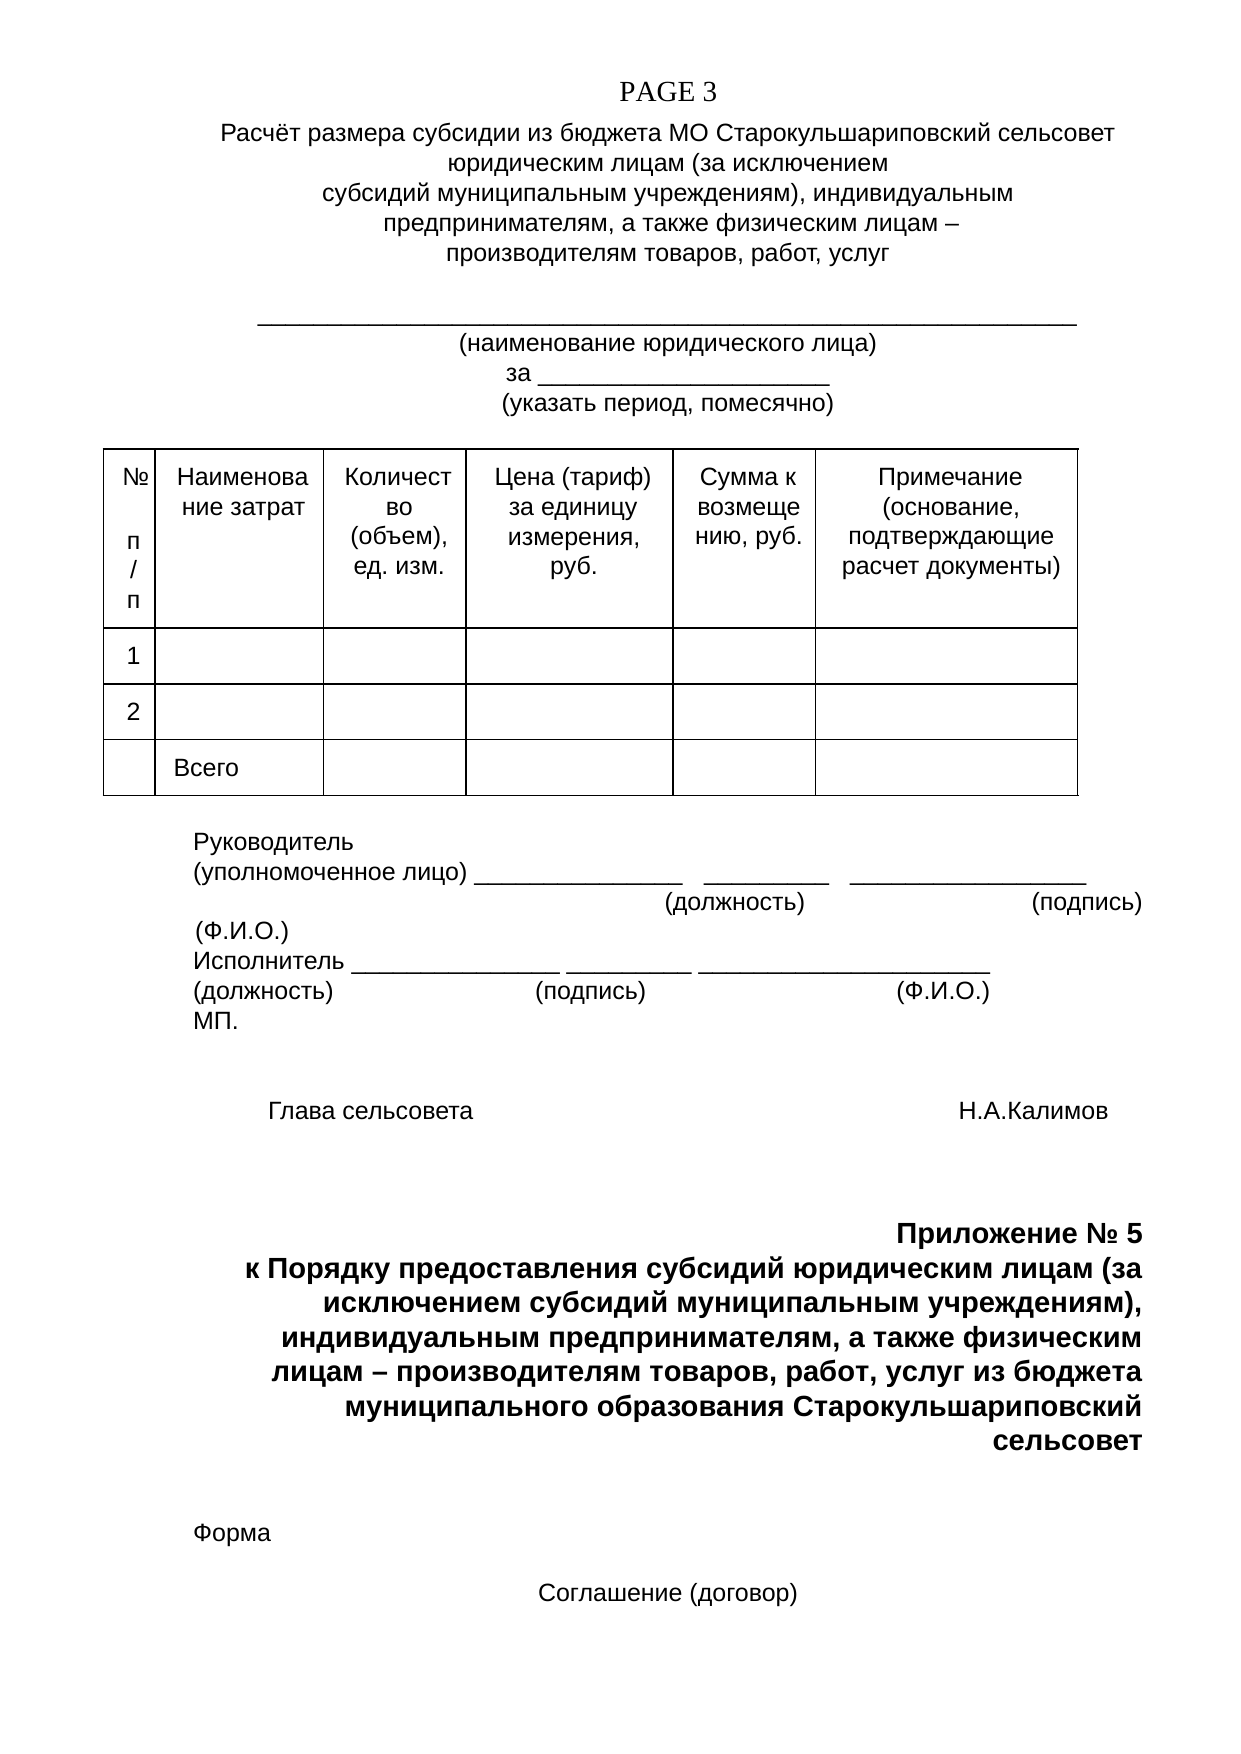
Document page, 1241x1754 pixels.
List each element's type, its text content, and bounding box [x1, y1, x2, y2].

text Форма [193, 1518, 1143, 1547]
text производителям товаров, работ, услуг [193, 238, 1143, 267]
text Расчёт размера субсидии из бюджета МО Старокульшариповский сельсовет [193, 118, 1143, 147]
table_cell [467, 740, 672, 794]
text ___________________________________________________________ [193, 298, 1143, 327]
text (наименование юридического лица) [193, 328, 1143, 357]
table_cell [324, 629, 465, 683]
text Соглашение (договор) [193, 1578, 1143, 1607]
table_header № п/п [104, 450, 154, 627]
table_header Примечание (основание, подтверждающие расчет документы) [816, 450, 1077, 627]
table_cell [816, 629, 1077, 683]
table_header Цена (тариф) за единицу измерения, руб. [467, 450, 672, 627]
text за _____________________ [193, 358, 1143, 387]
table_cell [324, 740, 465, 794]
text МП. [193, 1006, 1143, 1035]
table_cell 1 [104, 629, 154, 683]
text (должность) (подпись) (Ф.И.О.) [193, 887, 1143, 945]
table_cell [467, 685, 672, 739]
table_cell [104, 740, 154, 794]
table_header Наименование затрат [156, 450, 323, 627]
text Руководитель [193, 827, 1143, 855]
text к Порядку предоставления субсидий юридическим лицам (за исключением субсидий муниципальным учреждениям), индивидуальным предпринимателям, а также физическим лицам – производителям товаров, работ, услуг из бюджета муниципального образования Старокульшариповский сельсовет [195, 1251, 1143, 1457]
text (указать период, помесячно) [193, 388, 1143, 417]
text (должность) (подпись) (Ф.И.О.) [193, 976, 1143, 1005]
table_cell [467, 629, 672, 683]
table_cell [156, 629, 323, 683]
text Глава сельсовета Н.А.Калимов [195, 1096, 1143, 1125]
text Приложение № 5 [195, 1216, 1143, 1250]
text Исполнитель _______________ _________ _____________________ [193, 946, 1143, 975]
table_cell Всего [156, 740, 323, 794]
text юридическим лицам (за исключением [193, 148, 1143, 177]
table_cell [816, 740, 1077, 794]
table_cell [674, 740, 815, 794]
table_cell [674, 629, 815, 683]
text субсидий муниципальным учреждениям), индивидуальным [193, 178, 1143, 207]
text предпринимателям, а также физическим лицам – [193, 208, 1143, 237]
table_header Количество (объем), ед. изм. [324, 450, 465, 627]
table_cell [674, 685, 815, 739]
table_cell [156, 685, 323, 739]
text (уполномоченное лицо) _______________ _________ _________________ [193, 857, 1143, 885]
table_cell 2 [104, 685, 154, 739]
table_header Сумма к возмещению, руб. [674, 450, 815, 627]
table_cell [324, 685, 465, 739]
table_cell [816, 685, 1077, 739]
